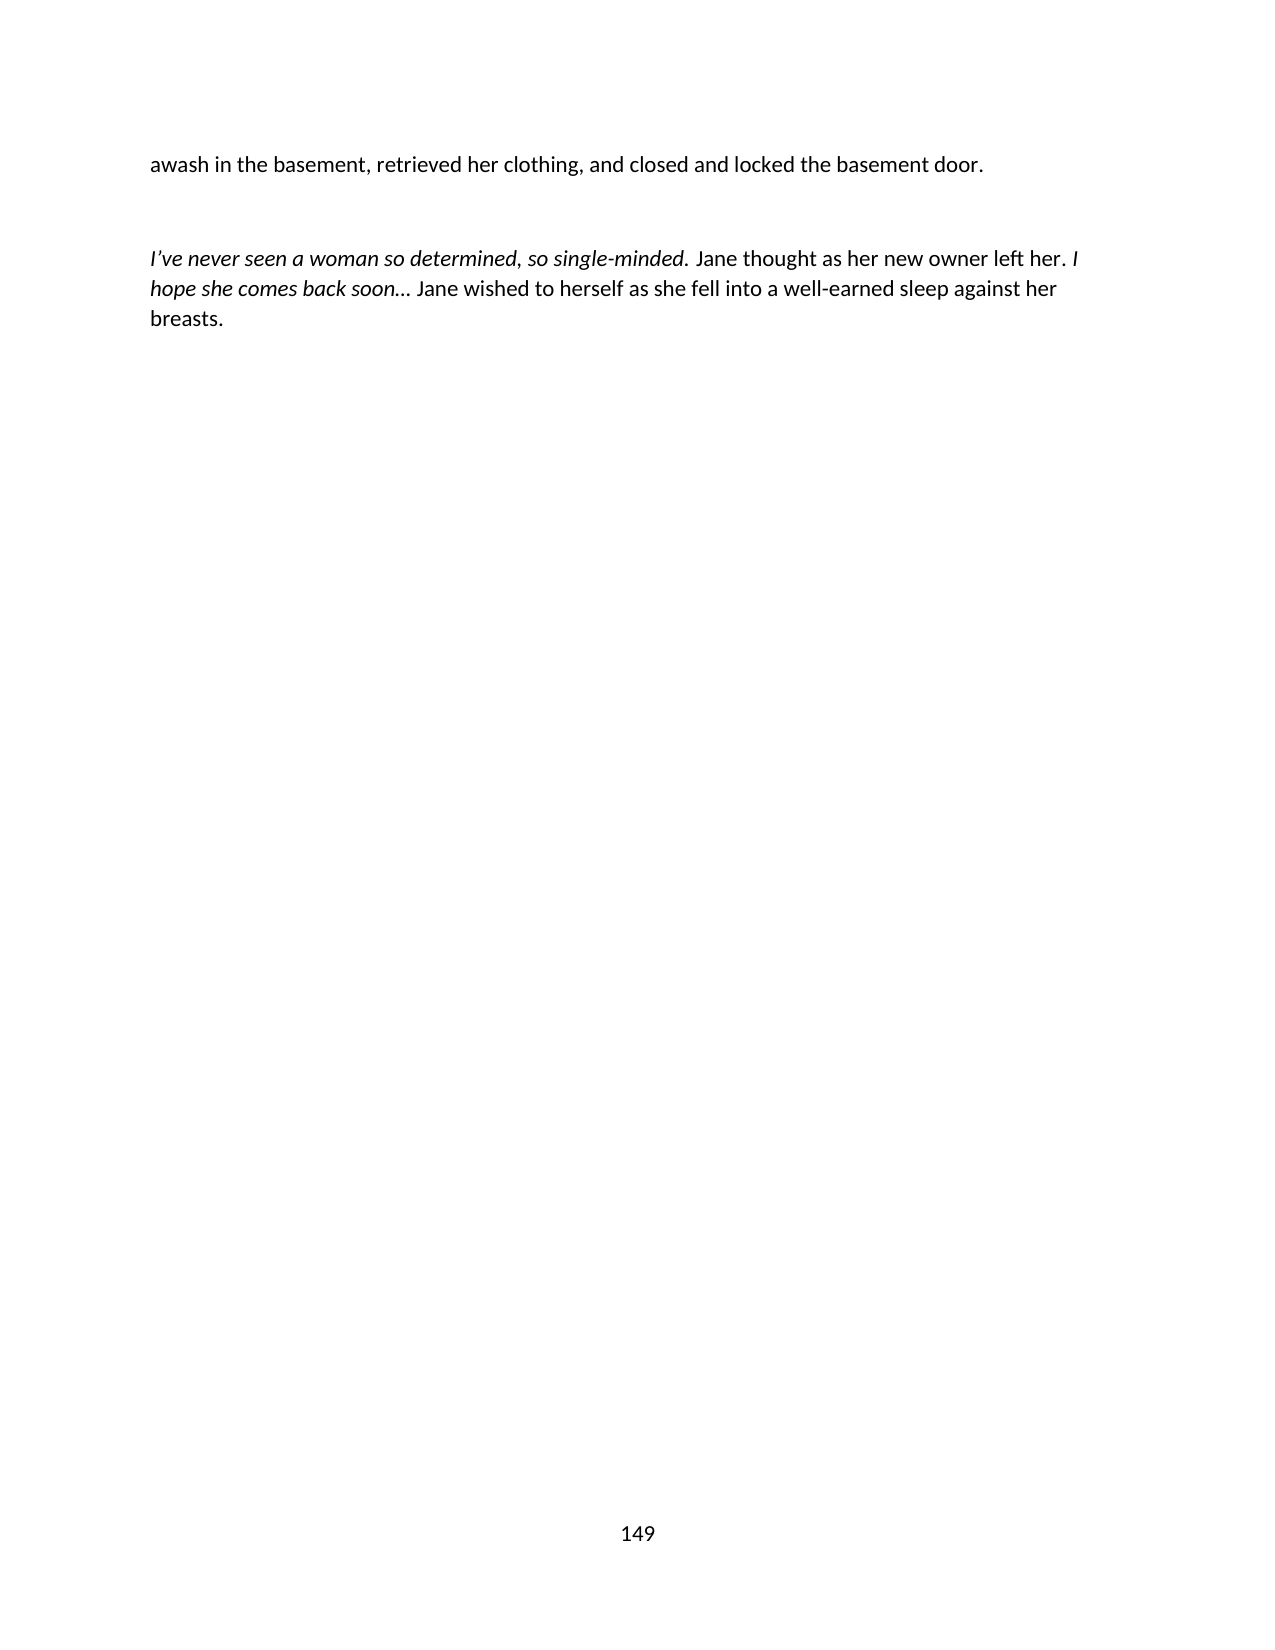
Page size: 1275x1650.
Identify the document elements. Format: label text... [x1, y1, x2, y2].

text I’ve never seen a woman so determined, so single-minded. Jane thought as her new owner left her. I hope she comes back soon… Jane wished to herself as she fell into a well-earned sleep against her breasts. [150, 244, 1125, 332]
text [150, 150, 1125, 178]
